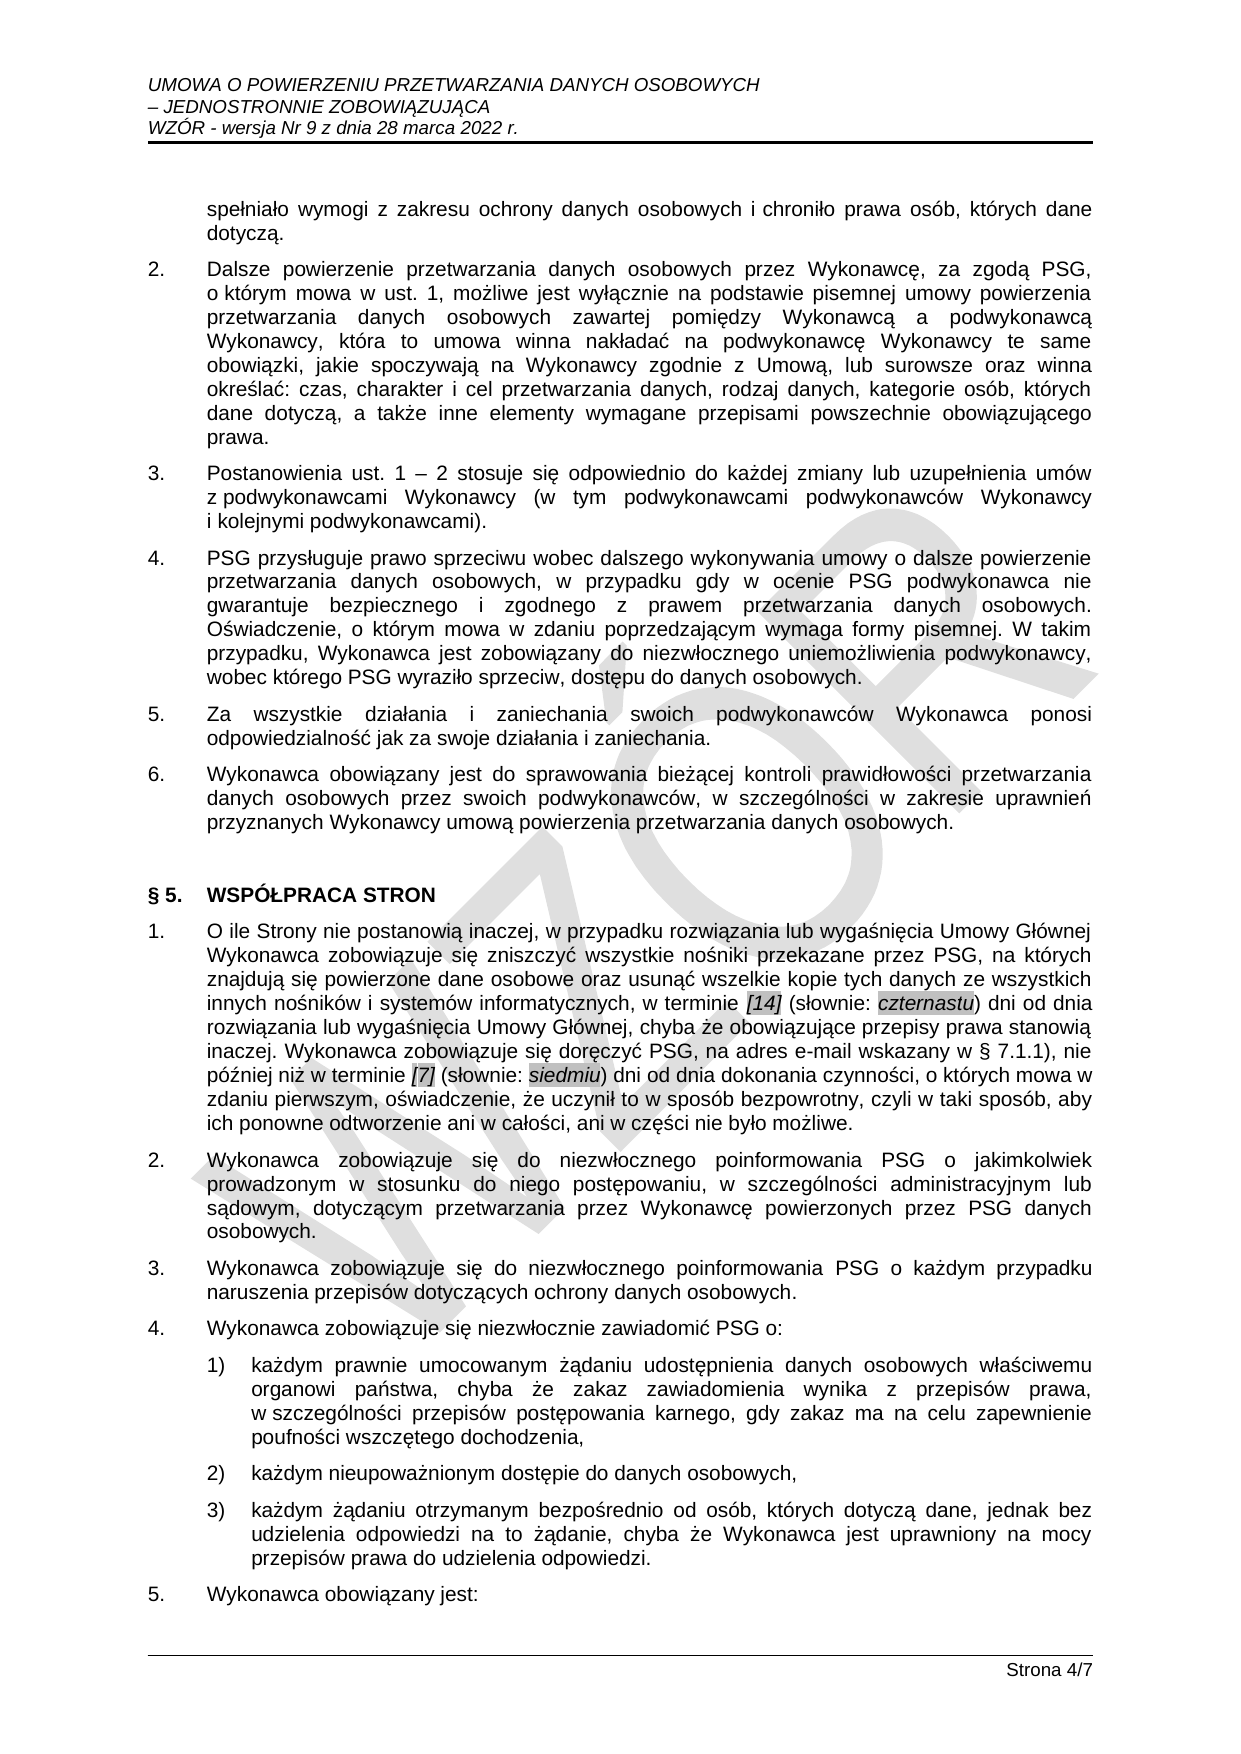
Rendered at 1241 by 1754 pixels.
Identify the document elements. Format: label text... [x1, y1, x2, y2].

list Postanowienia ust. 1 – 2 stosuje się odpowiednio do każdej zmiany lub uzupełnienia umów z podwykonawcami Wykonawcy (w tym podwykonawcami podwykonawców Wykonawcy i kolejnymi podwykonawcami). [148, 461, 1093, 533]
list Wykonawca zobowiązuje się niezwłocznie zawiadomić PSG o: [148, 1316, 1093, 1340]
list WSPÓŁPRACA STRON [148, 883, 1093, 907]
list każdym żądaniu otrzymanym bezpośrednio od osób, których dotyczą dane, jednak bez udzielenia odpowiedzi na to żądanie, chyba że Wykonawca jest uprawniony na mocy przepisów prawa do udzielenia odpowiedzi. [207, 1497, 1093, 1569]
list O ile Strony nie postanowią inaczej, w przypadku rozwiązania lub wygaśnięcia Umowy Głównej Wykonawca zobowiązuje się zniszczyć wszystkie nośniki przekazane przez PSG, na których znajdują się powierzone dane osobowe oraz usunąć wszelkie kopie tych danych ze wszystkich innych nośników i systemów informatycznych, w terminie [14] (słownie: czternastu) dni od dnia rozwiązania lub wygaśnięcia Umowy Głównej, chyba że obowiązujące przepisy prawa stanowią inaczej. Wykonawca zobowiązuje się doręczyć PSG, na adres e-mail wskazany w § 7.1.1), nie później niż w terminie [7] (słownie: siedmiu) dni od dnia dokonania czynności, o których mowa w zdaniu pierwszym, oświadczenie, że uczynił to w sposób bezpowrotny, czyli w taki sposób, aby ich ponowne odtworzenie ani w całości, ani w części nie było możliwe. [148, 919, 1093, 1135]
list Za wszystkie działania i zaniechania swoich podwykonawców Wykonawca ponosi odpowiedzialność jak za swoje działania i zaniechania. [148, 702, 1093, 749]
list Wykonawca zobowiązuje się do niezwłocznego poinformowania PSG o każdym przypadku naruszenia przepisów dotyczących ochrony danych osobowych. [148, 1256, 1093, 1304]
list każdym nieupoważnionym dostępie do danych osobowych, [207, 1461, 1093, 1485]
list Wykonawca obowiązany jest: [148, 1582, 1093, 1606]
list każdym prawnie umocowanym żądaniu udostępnienia danych osobowych właściwemu organowi państwa, chyba że zakaz zawiadomienia wynika z przepisów prawa, w szczególności przepisów postępowania karnego, gdy zakaz ma na celu zapewnienie poufności wszczętego dochodzenia, [207, 1353, 1093, 1448]
list Wykonawca zobowiązuje się do niezwłocznego poinformowania PSG o jakimkolwiek prowadzonym w stosunku do niego postępowaniu, w szczególności administracyjnym lub sądowym, dotyczącym przetwarzania przez Wykonawcę powierzonych przez PSG danych osobowych. [148, 1147, 1093, 1243]
list PSG przysługuje prawo sprzeciwu wobec dalszego wykonywania umowy o dalsze powierzenie przetwarzania danych osobowych, w przypadku gdy w ocenie PSG podwykonawca nie gwarantuje bezpiecznego i zgodnego z prawem przetwarzania danych osobowych. Oświadczenie, o którym mowa w zdaniu poprzedzającym wymaga formy pisemnej. W takim przypadku, Wykonawca jest zobowiązany do niezwłocznego uniemożliwienia podwykonawcy, wobec którego PSG wyraziło sprzeciw, dostępu do danych osobowych. [148, 545, 1093, 689]
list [148, 196, 1093, 244]
list Wykonawca obowiązany jest do sprawowania bieżącej kontroli prawidłowości przetwarzania danych osobowych przez swoich podwykonawców, w szczególności w zakresie uprawnień przyznanych Wykonawcy umową powierzenia przetwarzania danych osobowych. [148, 762, 1093, 834]
list Dalsze powierzenie przetwarzania danych osobowych przez Wykonawcę, za zgodą PSG, o którym mowa w ust. 1, możliwe jest wyłącznie na podstawie pisemnej umowy powierzenia przetwarzania danych osobowych zawartej pomiędzy Wykonawcą a podwykonawcą Wykonawcy, która to umowa winna nakładać na podwykonawcę Wykonawcy te same obowiązki, jakie spoczywają na Wykonawcy zgodnie z Umową, lub surowsze oraz winna określać: czas, charakter i cel przetwarzania danych, rodzaj danych, kategorie osób, których dane dotyczą, a także inne elementy wymagane przepisami powszechnie obowiązującego prawa. [148, 257, 1093, 448]
